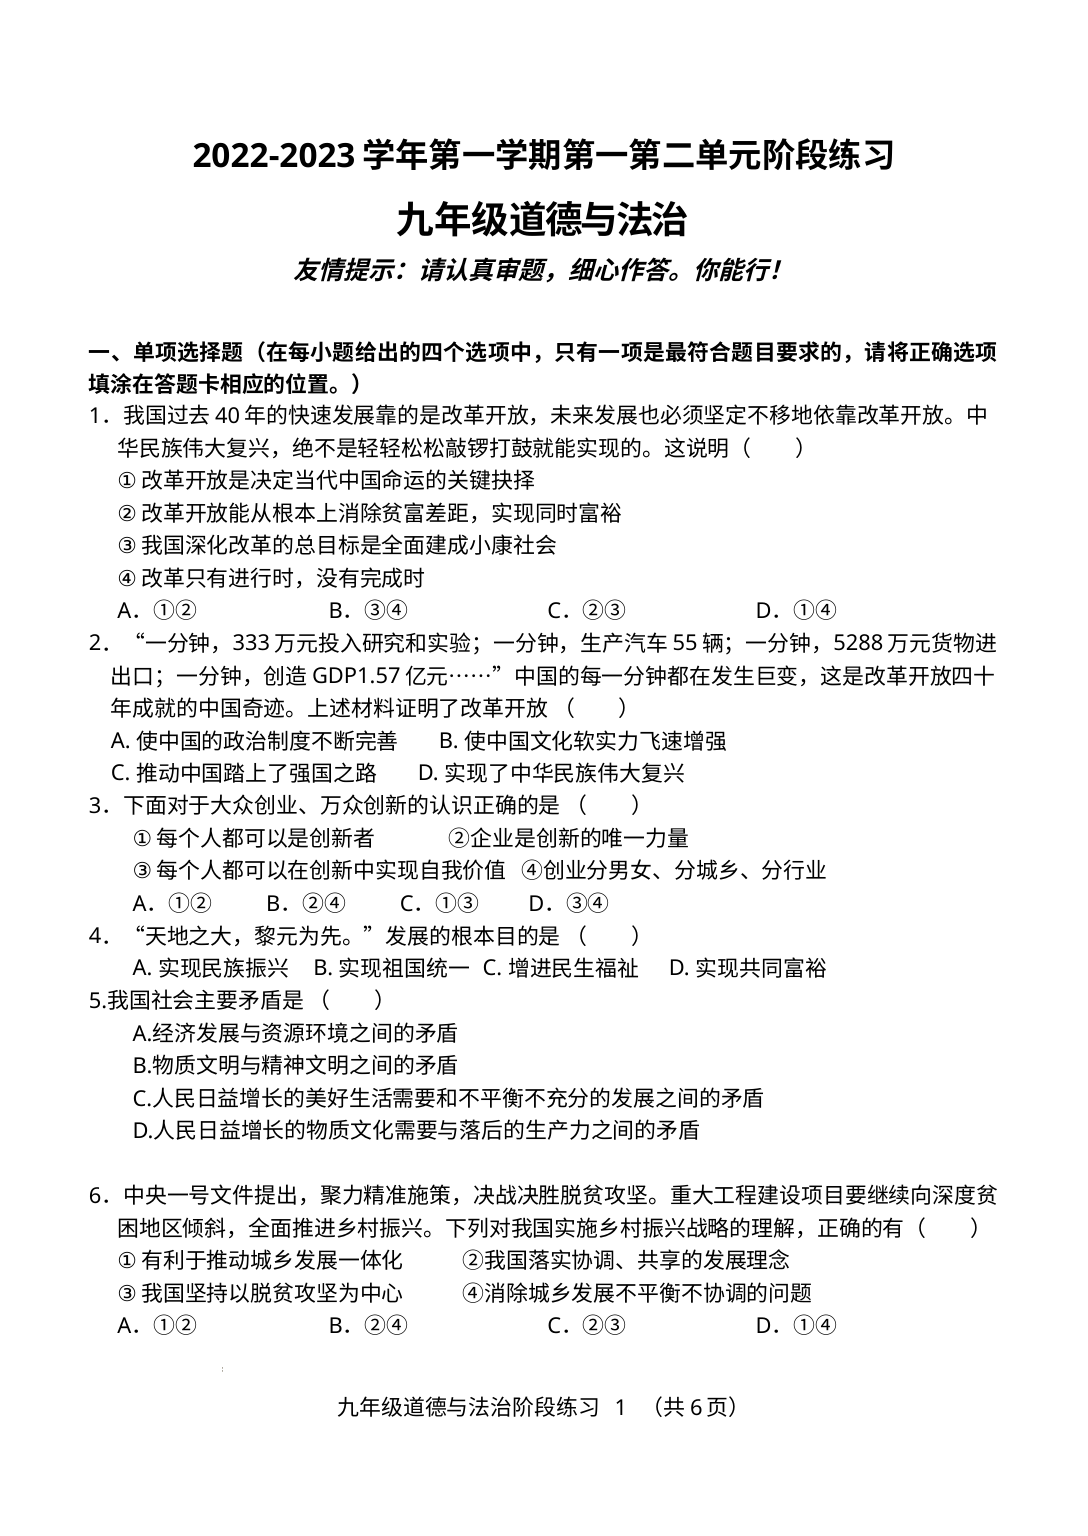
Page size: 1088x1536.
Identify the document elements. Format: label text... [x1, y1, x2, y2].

text 一、单项选择题（在每小题给出的四个选项中，只有一项是最符合题目要求的，请将正确选项填涂在答题卡相应的位置。） [89, 336, 999, 398]
text 九年级道德与法治 [89, 185, 999, 250]
text ③我国深化改革的总目标是全面建成小康社会 [117, 528, 999, 561]
text 5.我国社会主要矛盾是 （ ） [89, 983, 999, 1016]
text ①改革开放是决定当代中国命运的关键抉择 [117, 463, 999, 496]
text ③每个人都可以在创新中实现自我价值 ④创业分男女、分城乡、分行业 [89, 853, 999, 886]
text C.人民日益增长的美好生活需要和不平衡不充分的发展之间的矛盾 [89, 1081, 999, 1113]
text A. 使中国的政治制度不断完善 B. 使中国文化软实力飞速增强 [89, 723, 999, 756]
text 友情提示：请认真审题，细心作答。你能行！ [89, 250, 999, 286]
text 2022-2023学年第一学期第一第二单元阶段练习 [89, 120, 999, 185]
text ③我国坚持以脱贫攻坚为中心 ④消除城乡发展不平衡不协调的问题 [117, 1276, 999, 1308]
text ④改革只有进行时，没有完成时 [117, 561, 999, 593]
text A．①② B．②④ C．①③ D．③④ [89, 886, 999, 918]
text B.物质文明与精神文明之间的矛盾 [89, 1048, 999, 1081]
text 4．“天地之大，黎元为先。”发展的根本目的是 （ ） [89, 918, 999, 951]
text ②改革开放能从根本上消除贫富差距，实现同时富裕 [117, 496, 999, 528]
text 2．“一分钟，333万元投入研究和实验；一分钟，生产汽车55辆；一分钟，5288万元货物进出口；一分钟，创造GDP1.57亿元……”中国的每一分钟都在发生巨变，这是改革开放四十年成就的中国奇迹。上述材料证明了改革开放 （ ） [89, 626, 999, 723]
text 3．下面对于大众创业、万众创新的认识正确的是 （ ） [89, 788, 999, 821]
text A．①② B．②④ C．②③ D．①④ [89, 1308, 999, 1341]
text A．①② B．③④ C．②③ D．①④ [89, 593, 999, 626]
text C. 推动中国踏上了强国之路 D. 实现了中华民族伟大复兴 [89, 756, 999, 788]
text A.经济发展与资源环境之间的矛盾 [89, 1016, 999, 1048]
text 1．我国过去40年的快速发展靠的是改革开放，未来发展也必须坚定不移地依靠改革开放。中华民族伟大复兴，绝不是轻轻松松敲锣打鼓就能实现的。这说明（ ） [89, 398, 999, 463]
text ①有利于推动城乡发展一体化 ②我国落实协调、共享的发展理念 [117, 1243, 999, 1276]
text ①每个人都可以是创新者 ②企业是创新的唯一力量 [89, 821, 999, 853]
text 6．中央一号文件提出，聚力精准施策，决战决胜脱贫攻坚。重大工程建设项目要继续向深度贫困地区倾斜，全面推进乡村振兴。下列对我国实施乡村振兴战略的理解，正确的有（ ） [89, 1178, 999, 1243]
text A. 实现民族振兴 B. 实现祖国统一 C. 增进民生福祉 D. 实现共同富裕 [89, 951, 999, 983]
text D.人民日益增长的物质文化需要与落后的生产力之间的矛盾 [89, 1113, 999, 1146]
